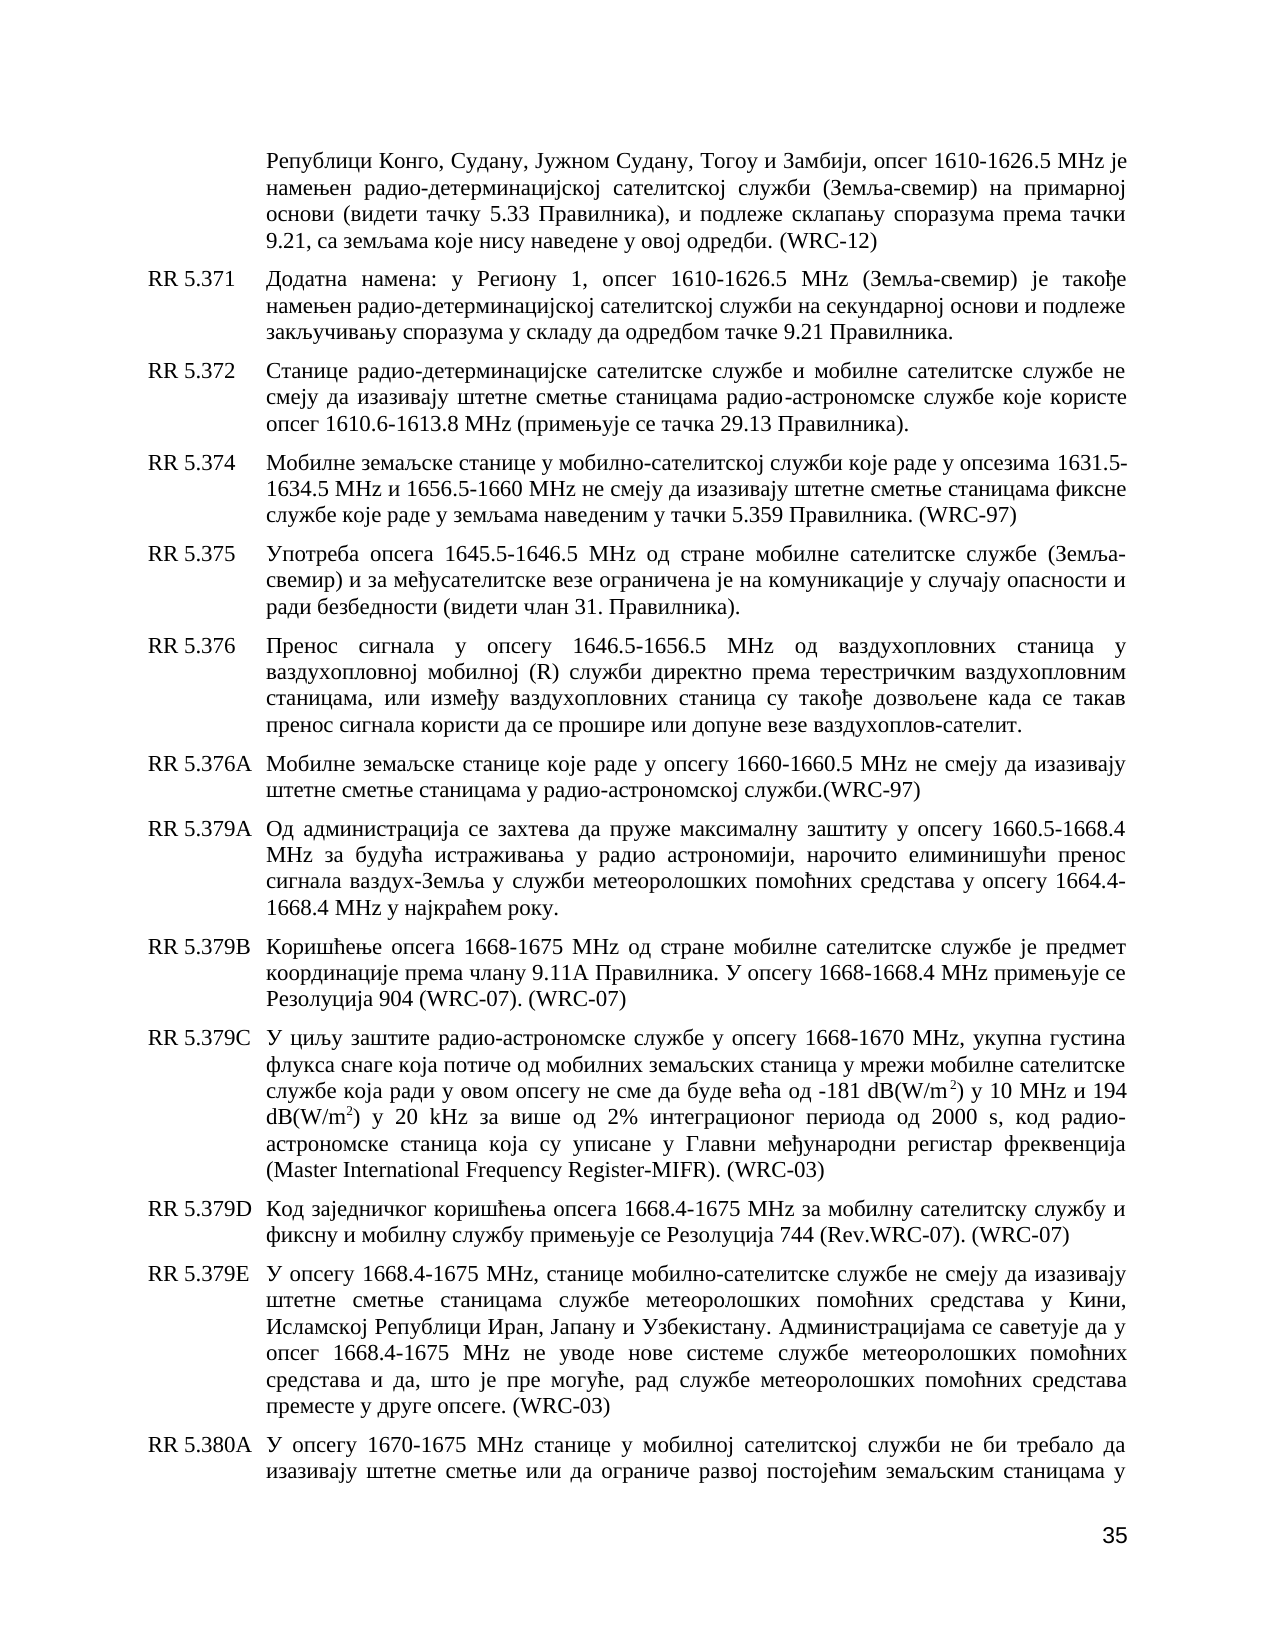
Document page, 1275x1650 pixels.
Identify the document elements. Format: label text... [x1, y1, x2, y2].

text RR 5.371 Додатна намена: у Региону 1, опсег 1610-1626.5 МHz (Земља-свемир) је такође намењен радио-детерминацијској сателитској служби на секундарној основи и подлеже закључивању споразума у складу да одредбом тачке 9.21 Правилника. [148, 266, 1127, 344]
list RR 5.376 Пренос сигнала у опсегу 1646.5-1656.5 МHz од ваздухопловних станица у ваздухопловној мобилној (R) служби директно према терестричким ваздухопловним станицама, или између ваздухопловних станица су такође дозвољене када се такав пренос сигнала користи да се прошире или допуне везе ваздухоплов-сателит. [148, 632, 1127, 737]
list RR 5.379C У циљу заштите радио-астрономске службе у опсегу 1668-1670 MHz, укупна густина флукса снаге која потиче од мобилних земаљских станица у мрежи мобилне сателитске службе која ради у овом опсегу не сме да буде већа од -181 dB(W/m2) у 10 MHz и 194 dB(W/m2) у 20 kHz за више од 2% интеграционог периода од 2000 s, код радио-астрономске станица која су уписане у Главни међународни регистар фреквенција (Master International Frequency Register-МIFR). (WRC-03) [148, 1024, 1127, 1182]
list RR 5.376A Мобилне земаљске станице које раде у опсегу 1660-1660.5 МHz не смеју да изазивају штетне сметње станицама у радио-астрономској служби.(WRC-97) [148, 750, 1127, 802]
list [148, 1431, 1127, 1483]
text RR 5.374 Мобилне земаљске станице у мобилно-сателитској служби које раде у опсезима 1631.5-1634.5 MHz и 1656.5-1660 MHz не смеју да изазивају штетне сметње станицама фиксне службе које раде у земљама наведеним у тачки 5.359 Правилника. (WRC-97) [148, 449, 1127, 528]
text RR 5.379E У опсегу 1668.4-1675 MHz, станице мобилно-сателитске службе не смеју да изазивају штетне сметње станицама службе метеоролошких помоћних средстава у Кини, Исламској Републици Иран, Јапану и Узбекистану. Администрацијама се саветује да у опсег 1668.4-1675 MHz не уводе нове системе службе метеоролошких помоћних средстава и да, што је пре могуће, рад службе метеоролошких помоћних средстава преместе у друге опсеге. (WRC-03) [148, 1260, 1127, 1418]
list RR 5.379A Од администрација се захтева да пруже максималну заштиту у опсегу 1660.5-1668.4 МHz за будућа истраживања у радио астрономији, нарочито елиминишући пренос сигнала ваздух-Земља у служби метеоролошких помоћних средстава у опсегу 1664.4-1668.4 МHz у најкраћем року. [148, 815, 1127, 920]
list RR 5.375 Употреба опсега 1645.5-1646.5 МHz од стране мобилне сателитске службе (Земља-свемир) и за међусателитске везе ограничена је на комуникације у случају опасности и ради безбедности (видети члан 31. Правилника). [148, 540, 1127, 619]
list RR 5.379D Код заједничког коришћења опсега 1668.4-1675 MHz за мобилну сателитску службу и фиксну и мобилну службу примењује се Резолуција 744 (Rev.WRC-07). (WRC-07) [148, 1195, 1127, 1248]
text RR 5.379B Коришћење опсега 1668-1675 MHz од стране мобилне сателитске службе је предмет координације према члану 9.11A Правилника. У опсегу 1668-1668.4 MHz примењује се Резолуција 904 (WRC-07). (WRC-07) [148, 933, 1127, 1012]
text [148, 148, 1127, 253]
list RR 5.372 Станице радио-детерминацијске сателитске службе и мобилне сателитске службе не смеју да изазивају штетне сметње станицама радио-астрономске службе које користе опсег 1610.6-1613.8 МHz (примењује се тачка 29.13 Правилника). [148, 357, 1127, 436]
